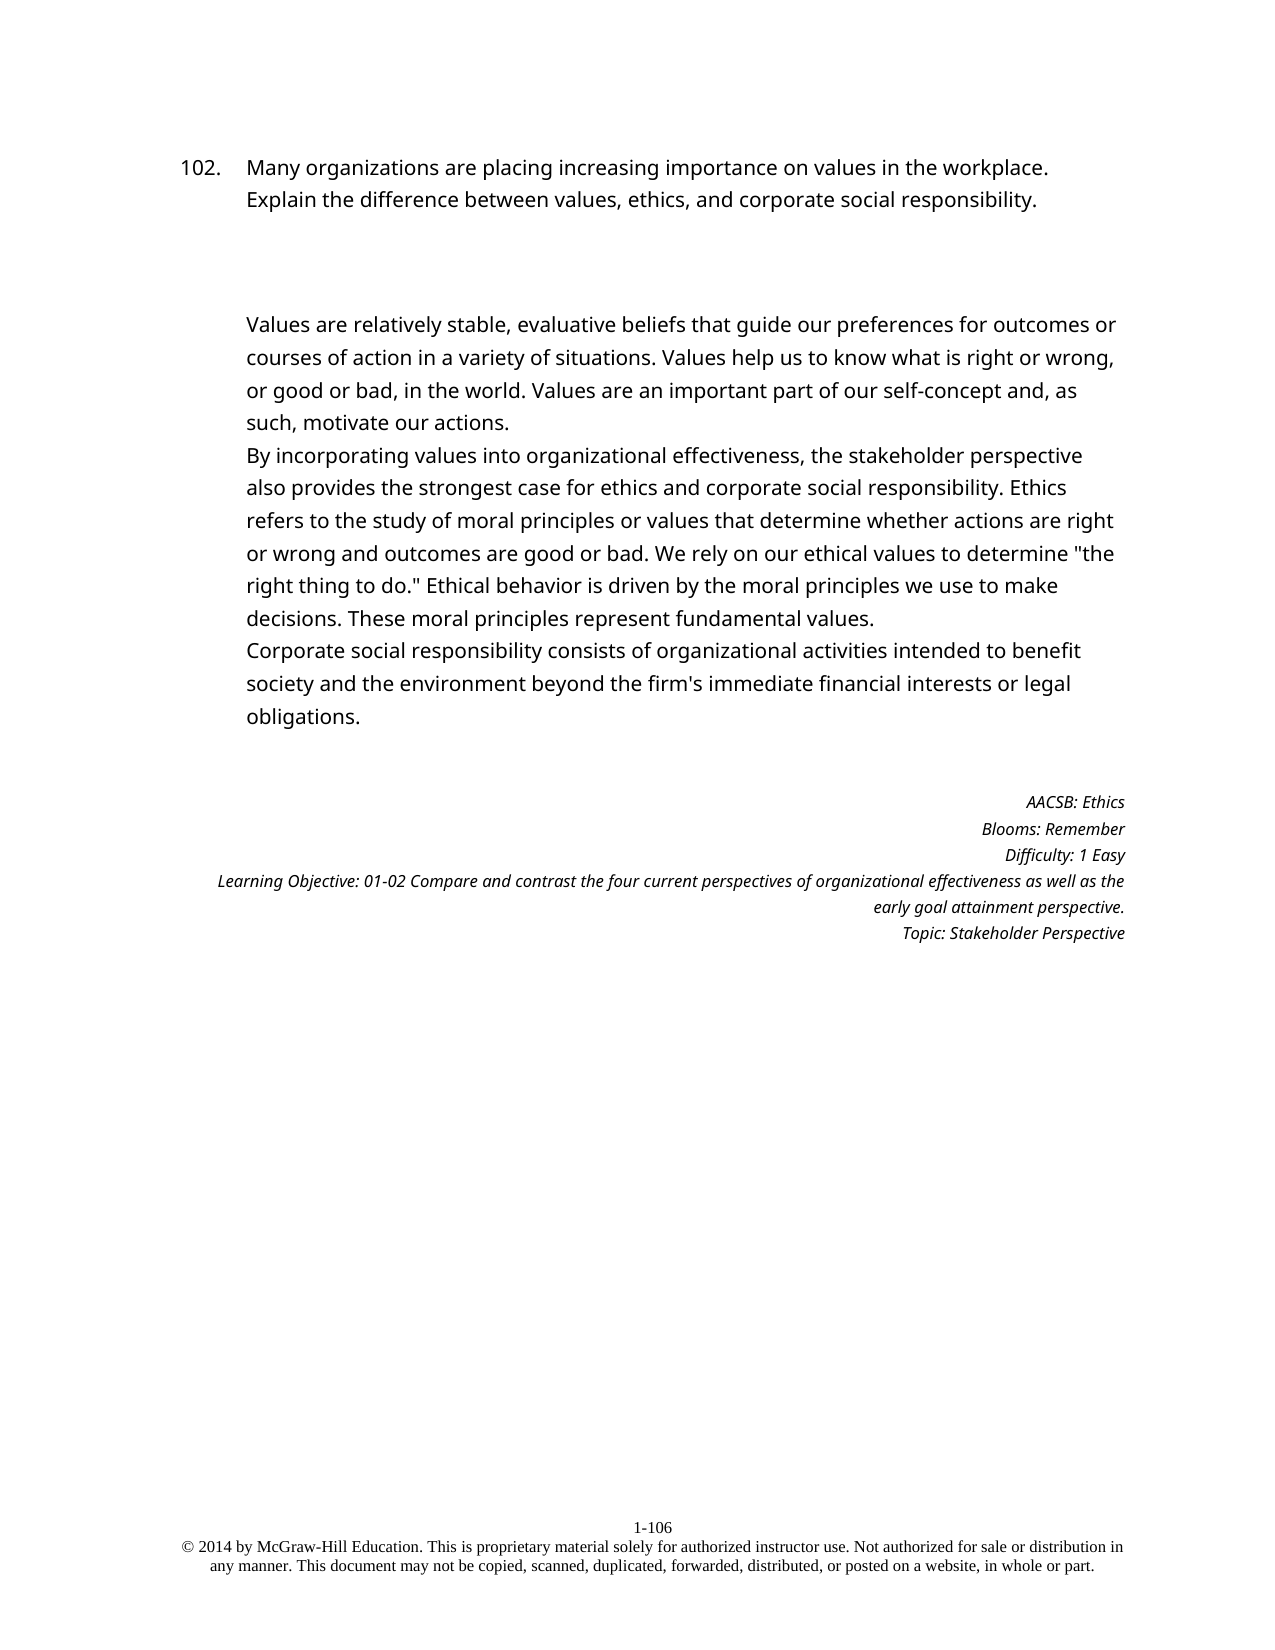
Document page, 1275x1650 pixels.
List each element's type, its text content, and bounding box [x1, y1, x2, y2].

table_header AACSB: Ethics Blooms: Remember Difficulty: 1 Easy Learning Objective: 01-02 Compare and contrast the four current perspectives of organizational effectiveness as well as the early goal attainment perspective. Topic: Stakeholder Perspective [180, 791, 1125, 980]
table_header Many organizations are placing increasing importance on values in the workplace. Explain the difference between values, ethics, and corporate social responsibility. Values are relatively stable, evaluative beliefs that guide our preferences for outcomes or courses of action in a variety of situations. Values help us to know what is right or wrong, or good or bad, in the world. Values are an important part of our self-concept and, as such, motivate our actions. By incorporating values into organizational effectiveness, the stakeholder perspective also provides the strongest case for ethics and corporate social responsibility. Ethics refers to the study of moral principles or values that determine whether actions are right or wrong and outcomes are good or bad. We rely on our ethical values to determine "the right thing to do." Ethical behavior is driven by the moral principles we use to make decisions. These moral principles represent fundamental values. Corporate social responsibility consists of organizational activities intended to benefit society and the environment beyond the firm's immediate financial interests or legal obligations. [246, 153, 1125, 762]
table_header 102. [180, 153, 246, 762]
